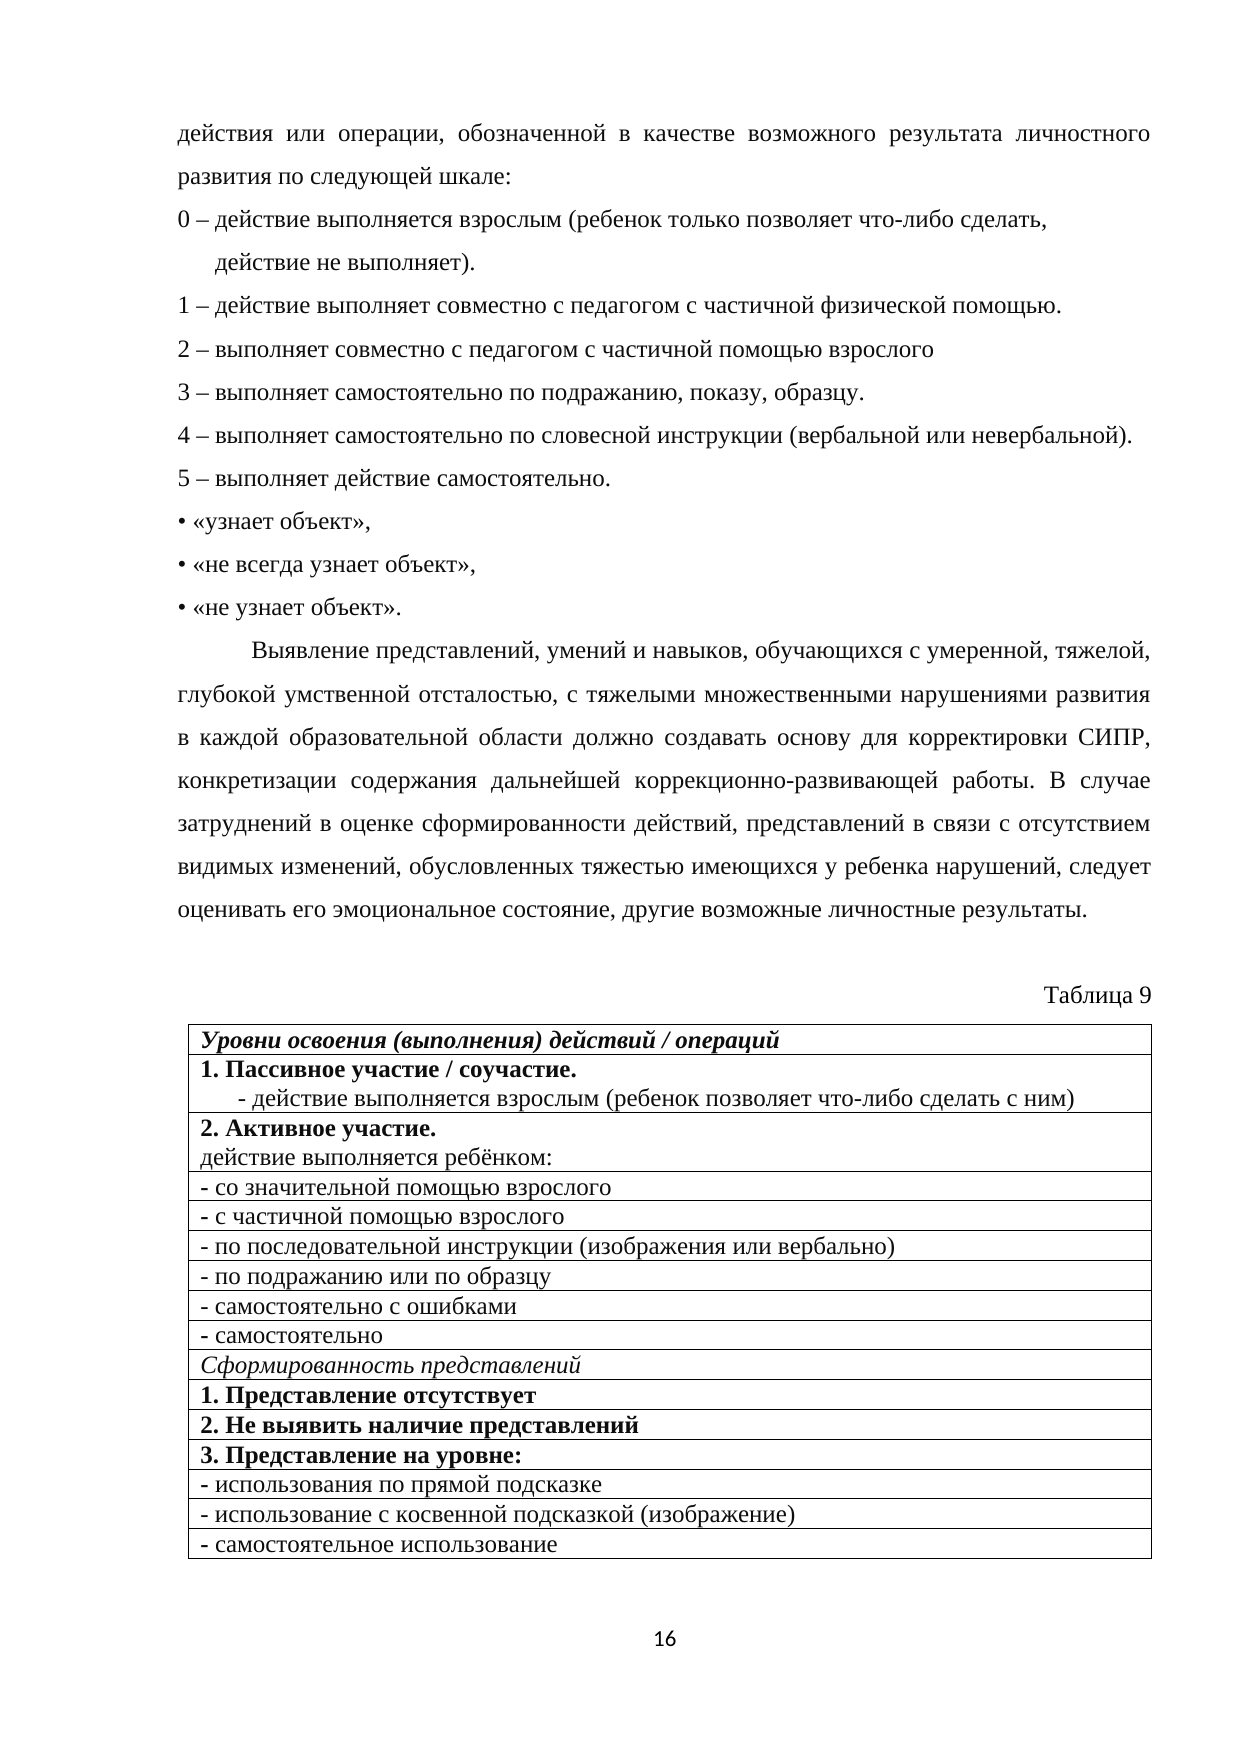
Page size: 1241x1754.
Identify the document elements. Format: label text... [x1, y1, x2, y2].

table_cell Сформированность представлений [189, 1350, 1151, 1379]
table_cell 1. Представление отсутствует [189, 1380, 1151, 1409]
table_cell - использования по прямой подсказке [189, 1470, 1151, 1498]
table_cell - со значительной помощью взрослого [189, 1172, 1151, 1200]
text 4 – выполняет самостоятельно по словесной инструкции (вербальной или невербальной). [177, 420, 1152, 449]
table_cell 2. Не выявить наличие представлений [189, 1410, 1151, 1439]
table_cell 3. Представление на уровне: [189, 1440, 1151, 1468]
table_cell - использование с косвенной подсказкой (изображение) [189, 1499, 1151, 1528]
text 5 – выполняет действие самостоятельно. [177, 463, 1152, 492]
text Выявление представлений, умений и навыков, обучающихся с умеренной, тяжелой, глубокой умственной отсталостью, с тяжелыми множественными нарушениями развития в каждой образовательной области должно создавать основу для корректировки СИПР, конкретизации содержания дальнейшей коррекционно-развивающей работы. В случае затруднений в оценке сформированности действий, представлений в связи с отсутствием видимых изменений, обусловленных тяжестью имеющихся у ребенка нарушений, следует оценивать его эмоциональное состояние, другие возможные личностные результаты. [177, 636, 1152, 923]
text • «не всегда узнает объект», [177, 549, 1152, 578]
table_cell - по подражанию или по образцу [189, 1261, 1151, 1290]
text • «не узнает объект». [177, 592, 1152, 621]
text 2 – выполняет совместно с педагогом с частичной помощью взрослого [177, 334, 1152, 362]
text 3 – выполняет самостоятельно по подражанию, показу, образцу. [177, 377, 1152, 406]
table_cell - самостоятельно с ошибками [189, 1291, 1151, 1319]
table_cell - с частичной помощью взрослого [189, 1201, 1151, 1230]
table_cell - самостоятельно [189, 1321, 1151, 1349]
table_cell 1. Пассивное участие / соучастие. - действие выполняется взрослым (ребенок позволяет что-либо сделать с ним) [189, 1055, 1151, 1112]
table_header Уровни освоения (выполнения) действий / операций [189, 1025, 1151, 1053]
table_cell - самостоятельное использование [189, 1529, 1151, 1558]
text • «узнает объект», [177, 506, 1152, 535]
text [177, 118, 1152, 190]
table_cell 2. Активное участие. действие выполняется ребёнком: [189, 1113, 1151, 1171]
table_cell - по последовательной инструкции (изображения или вербально) [189, 1231, 1151, 1260]
text 1 – действие выполняет совместно с педагогом с частичной физической помощью. [177, 291, 1152, 319]
text Таблица 9 [177, 981, 1152, 1009]
text действие не выполняет). [177, 247, 1152, 276]
text 0 – действие выполняется взрослым (ребенок только позволяет что-либо сделать, [177, 204, 1152, 233]
